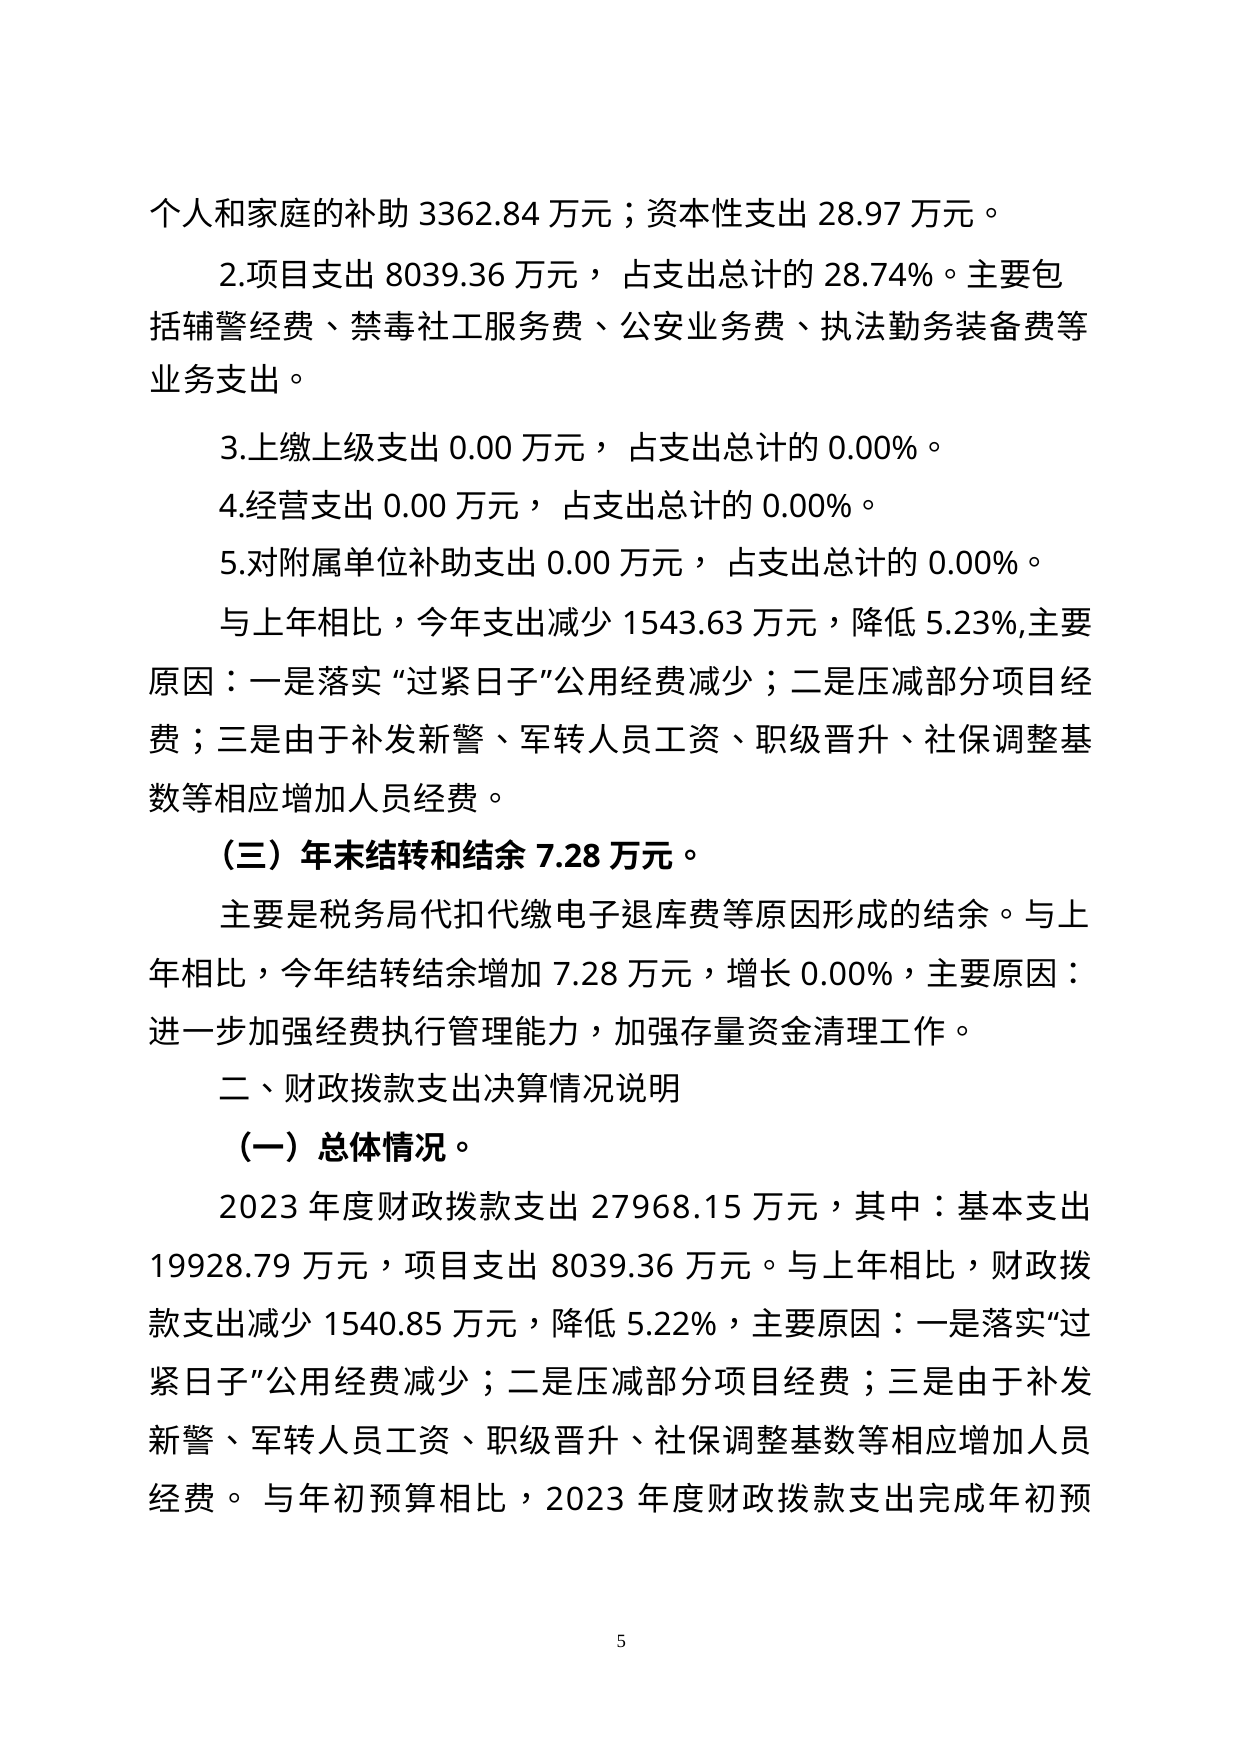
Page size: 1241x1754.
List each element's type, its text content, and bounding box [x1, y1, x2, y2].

text 主要是税务局代扣代缴电子退库费等原因形成的结余。与上年相比，今年结转结余增加 7.28 万元，增长 0.00%，主要原因：进一步加强经费执行管理能力，加强存量资金清理工作。 [149, 892, 1092, 1053]
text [148, 1184, 1092, 1520]
text 5.对附属单位补助支出 0.00 万元， 占支出总计的 0.00%。 [219, 542, 1092, 583]
text 二、财政拨款支出决算情况说明 [218, 1068, 1092, 1109]
text 个人和家庭的补助 3362.84 万元；资本性支出 28.97 万元。 [149, 194, 1092, 234]
text 4.经营支出 0.00 万元， 占支出总计的 0.00%。 [219, 485, 1092, 525]
text 2.项目支出 8039.36 万元， 占支出总计的 28.74%。主要包括辅警经费、禁毒社工服务费、公安业务费、执法勤务装备费等业务支出。 [149, 251, 1092, 401]
text （一）总体情况。 [220, 1126, 1092, 1168]
text 3.上缴上级支出 0.00 万元， 占支出总计的 0.00%。 [220, 427, 1092, 467]
text （三）年末结转和结余 7.28 万元。 [203, 834, 1092, 876]
text 与上年相比，今年支出减少 1543.63 万元，降低 5.23%,主要原因：一是落实 “过紧日子”公用经费减少；二是压减部分项目经费；三是由于补发新警、军转人员工资、职级晋升、社保调整基数等相应增加人员经费。 [148, 600, 1092, 819]
